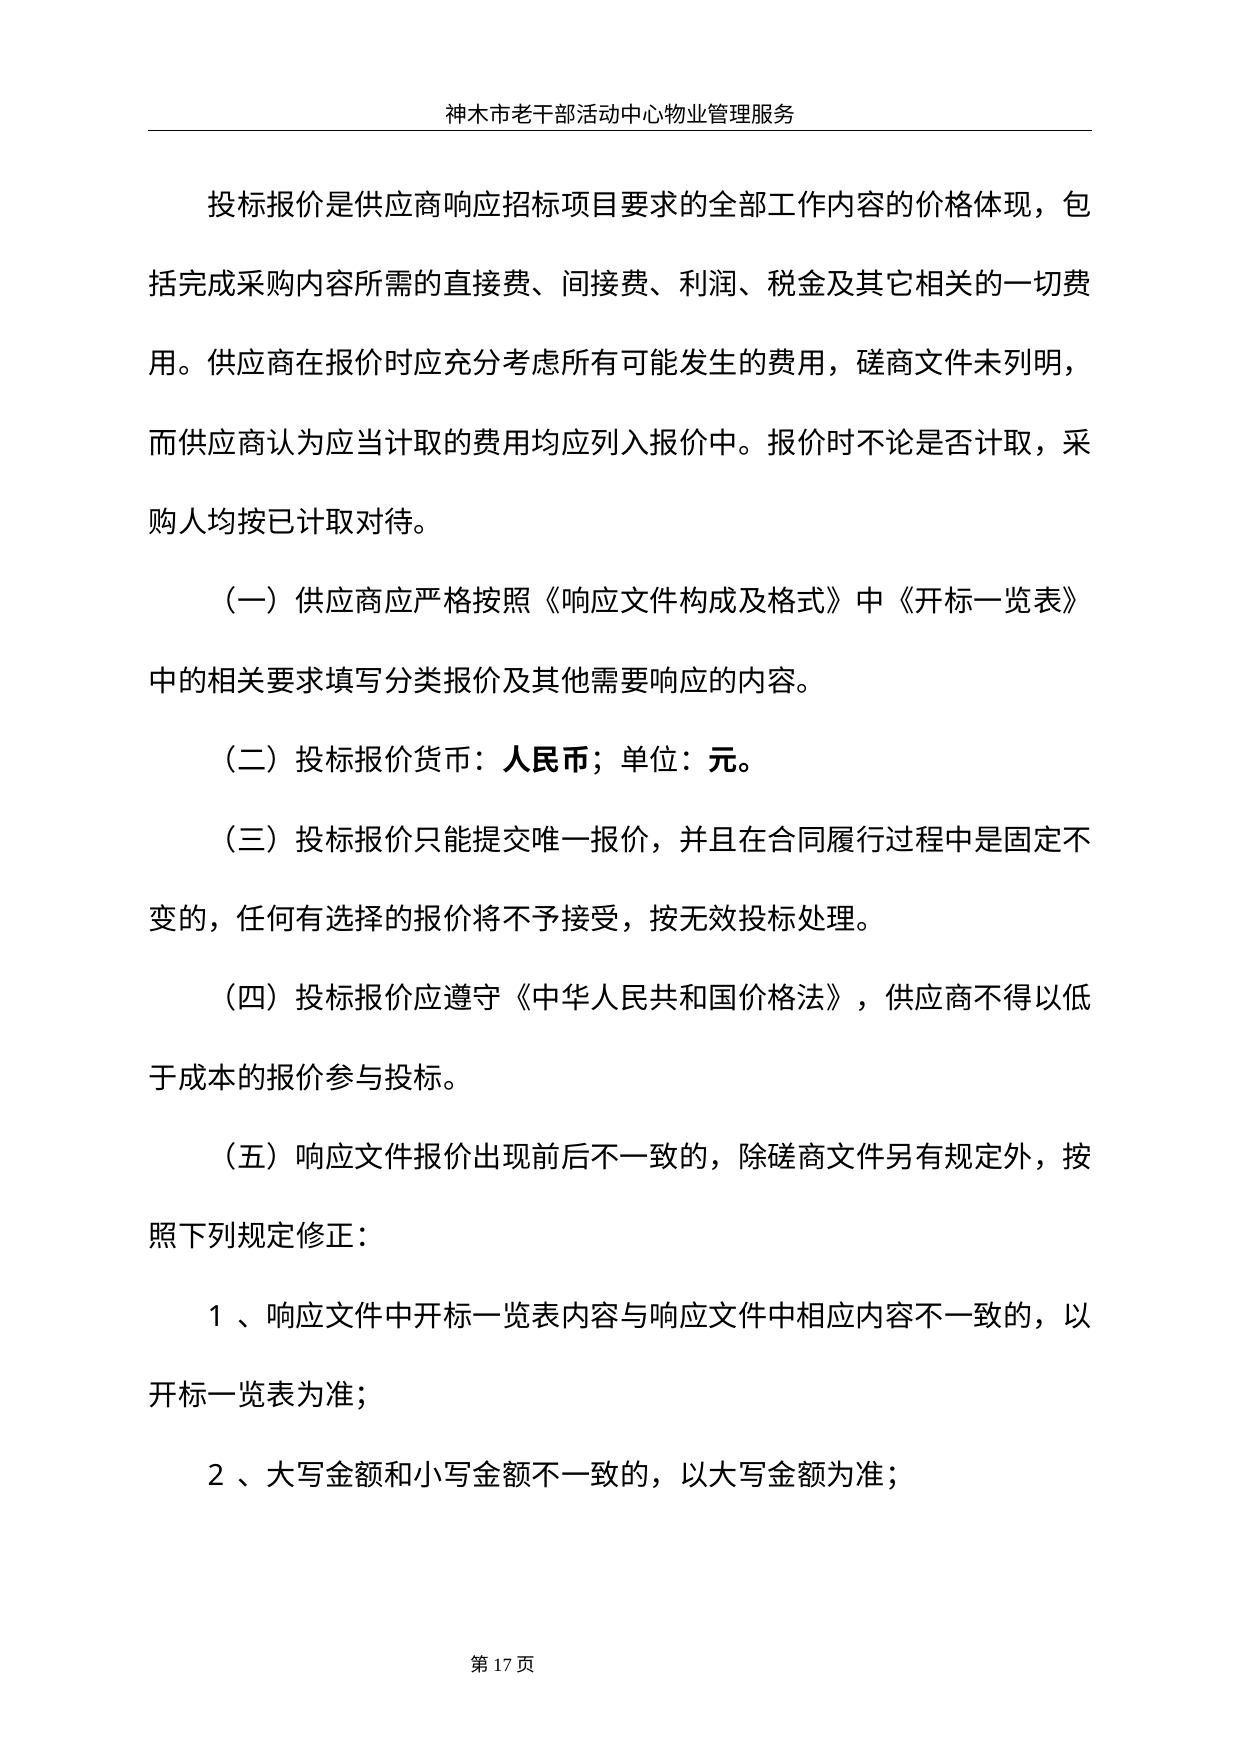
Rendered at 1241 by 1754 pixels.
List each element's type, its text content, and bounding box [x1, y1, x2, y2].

text （二）投标报价货币：人民币；单位：元。 [148, 718, 1092, 798]
text （四）投标报价应遵守《中华人民共和国价格法》，供应商不得以低于成本的报价参与投标。 [148, 956, 1092, 1115]
text （五）响应文件报价出现前后不一致的，除磋商文件另有规定外，按照下列规定修正： [148, 1115, 1092, 1274]
text 1、响应文件中开标一览表内容与响应文件中相应内容不一致的，以开标一览表为准； [148, 1274, 1092, 1433]
text （一）供应商应严格按照《响应文件构成及格式》中《开标一览表》中的相关要求填写分类报价及其他需要响应的内容。 [148, 559, 1092, 718]
text （三）投标报价只能提交唯一报价，并且在合同履行过程中是固定不变的，任何有选择的报价将不予接受，按无效投标处理。 [148, 798, 1092, 956]
text 投标报价是供应商响应招标项目要求的全部工作内容的价格体现，包括完成采购内容所需的直接费、间接费、利润、税金及其它相关的一切费用。供应商在报价时应充分考虑所有可能发生的费用，磋商文件未列明，而供应商认为应当计取的费用均应列入报价中。报价时不论是否计取，采购人均按已计取对待。 [148, 163, 1092, 559]
text 2、大写金额和小写金额不一致的，以大写金额为准； [148, 1433, 1092, 1512]
